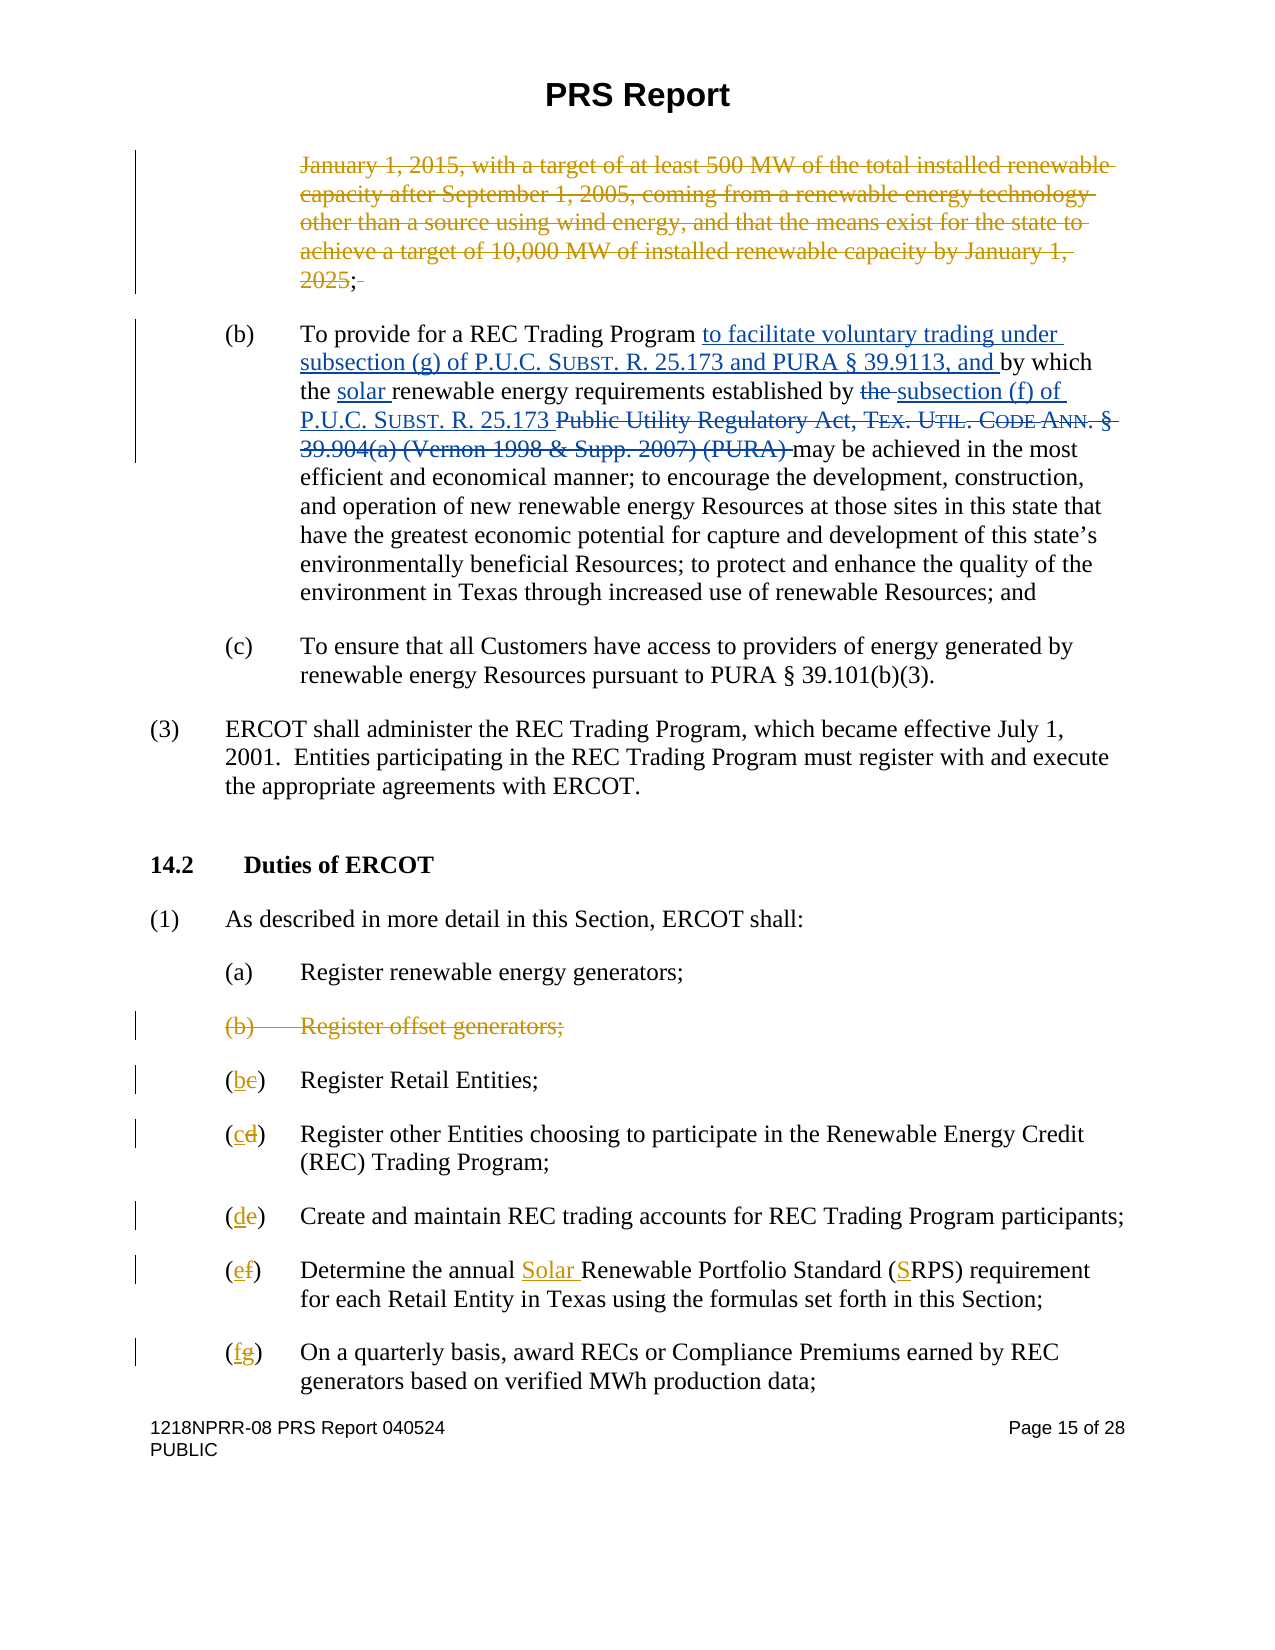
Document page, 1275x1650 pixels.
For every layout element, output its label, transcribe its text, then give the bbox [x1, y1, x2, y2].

list () On a quarterly basis, award RECs or Compliance Premiums earned by REC generators based on verified MWh production data; [225, 1337, 1125, 1395]
list () Register Retail Entities; [225, 1065, 1125, 1094]
list (c) To ensure that all Customers have access to providers of energy generated by renewable energy Resources pursuant to PURA § 39.101(b)(3). [225, 631, 1125, 689]
list (a) Register renewable energy generators; [225, 957, 1125, 986]
text 14.2 Duties of ERCOT [150, 850, 1125, 879]
text (3) ERCOT shall administer the REC Trading Program, which became effective . Entities participating in the REC Trading Program must register with and execute the appropriate agreements with ERCOT. [150, 714, 1125, 800]
list () Register other Entities choosing to participate in the Renewable Energy Credit (REC) Trading Program; [225, 1119, 1125, 1176]
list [225, 150, 1125, 294]
list () Create and maintain REC trading accounts for REC Trading Program participants; [225, 1201, 1125, 1230]
list (b) To provide for a REC Trading Program by which the renewable energy requirements established by may be achieved in the most efficient and economical manner; to encourage the development, construction, and operation of new renewable energy Resources at those sites in this state that have the greatest economic potential for capture and development of this state’s environmentally beneficial Resources; to protect and enhance the quality of the environment in Texas through increased use of renewable Resources; and [225, 319, 1125, 606]
list () Determine the annual Renewable Portfolio Standard (RPS) requirement for each Retail Entity in Texas using the formulas set forth in this Section; [225, 1255, 1125, 1312]
text (1) As described in more detail in this Section, ERCOT shall: [150, 904, 1125, 932]
